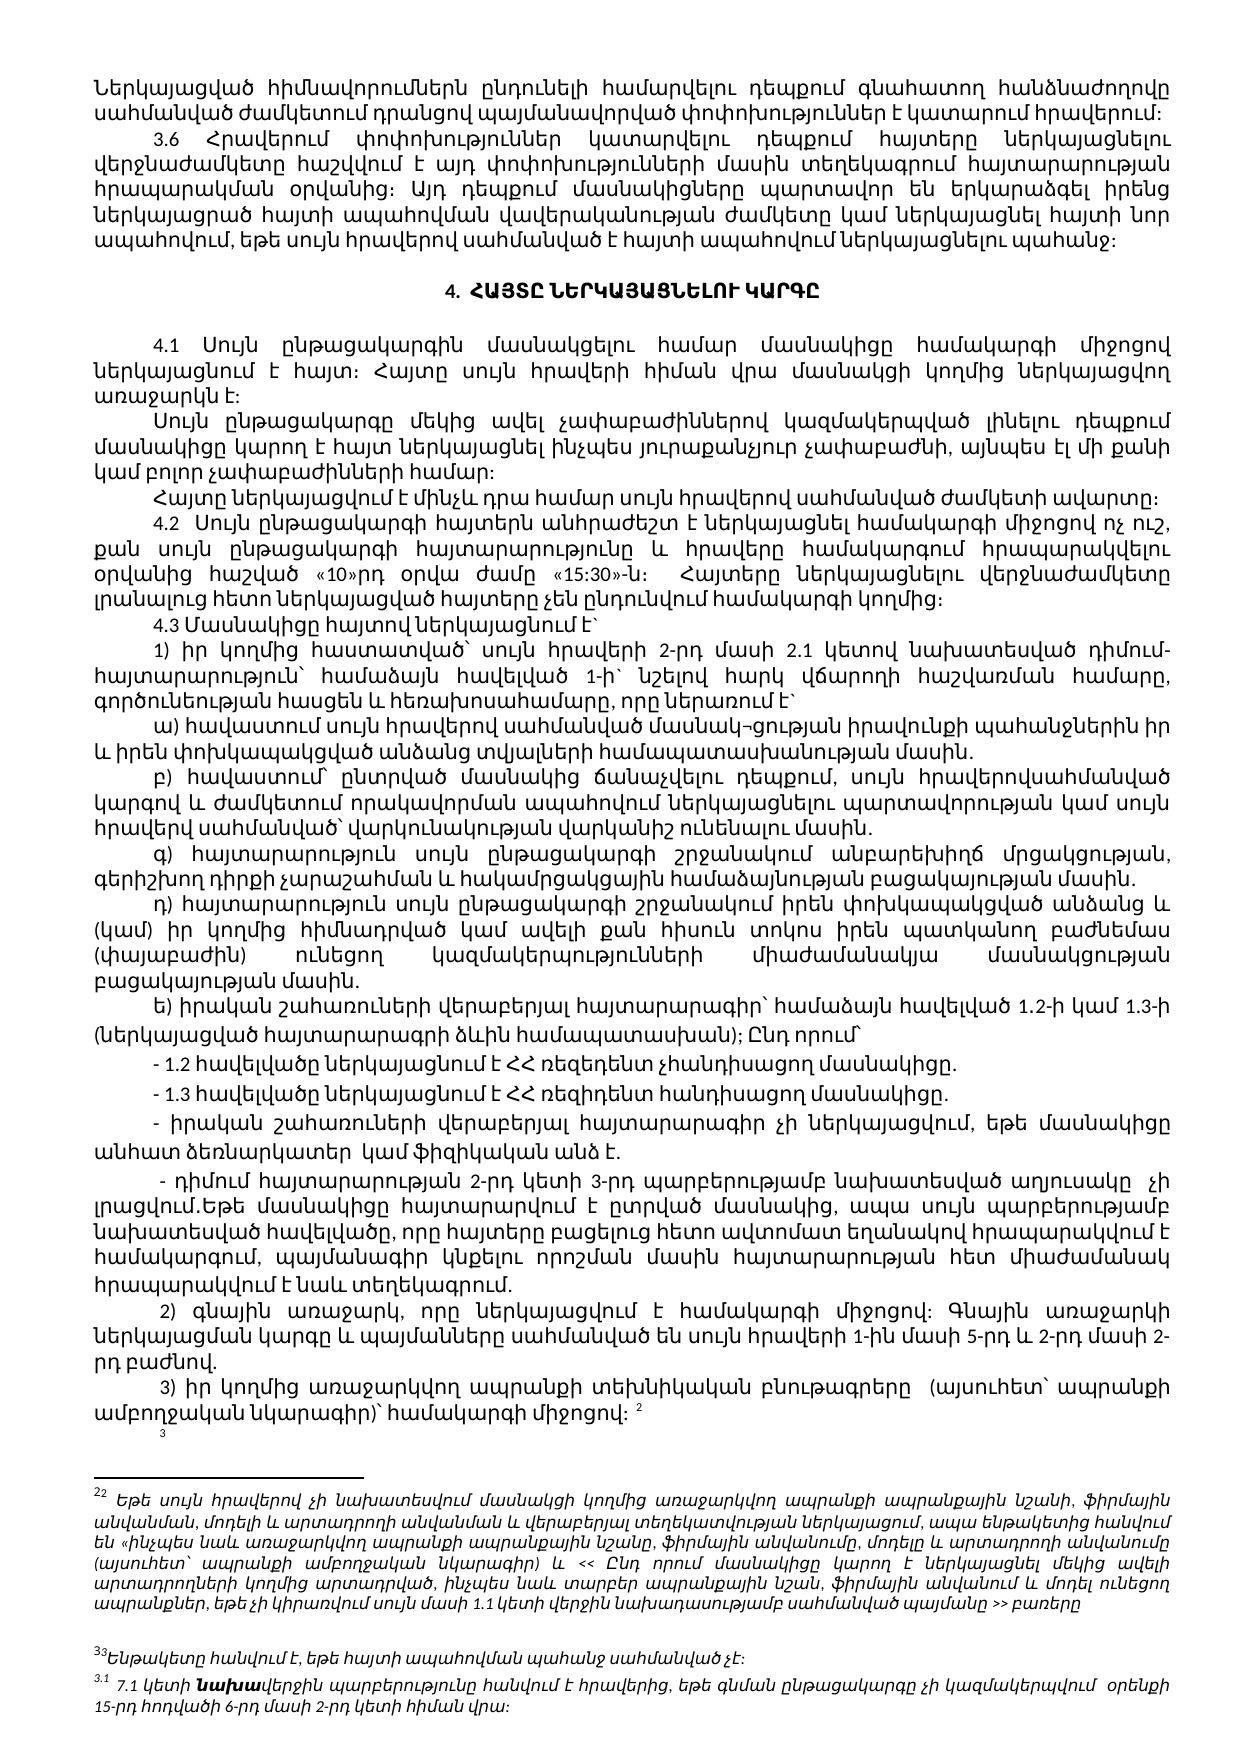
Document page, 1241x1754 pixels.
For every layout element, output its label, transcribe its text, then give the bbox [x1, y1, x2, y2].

text 4. ՀԱՅՏԸ ՆԵՐԿԱՅԱՑՆԵԼՈՒ ԿԱՐԳԸ [94, 278, 1171, 304]
text 4.3 Մասնակիցը հայտով ներկայացնում է` [94, 612, 1171, 637]
text - դիմում հայտարարության 2-րդ կետի 3-րդ պարբերությամբ նախատեսված աղյուսակը չի լրացվում․Եթե մասնակիցը հայտարարվում է ըտրված մասնակից, ապա սույն պարբերությամբ նախատեսված հավելվածը, որը հայտերը բացելուց հետո ավտոմատ եղանակով հրապարակվում է համակարգում, պայմանագիր կնքելու որոշման մասին հայտարարության հետ միաժամանակ հրապարակվում է նաև տեղեկագրում. [94, 1168, 1171, 1298]
text 4.1 Սույն ընթացակարգին մասնակցելու համար մասնակիցը համակարգի միջոցով ներկայացնում է հայտ։ Հայտը սույն հրավերի հիման վրա մասնակցի կողմից ներկայացվող առաջարկն է: [94, 332, 1171, 409]
text 3.6 Հրավերում փոփոխություններ կատարվելու դեպքում հայտերը ներկայացնելու վերջնաժամկետը հաշվվում է այդ փոփոխությունների մասին տեղեկագրում հայտարարության հրապարակման օրվանից։ Այդ դեպքում մասնակիցները պարտավոր են երկարաձգել իրենց ներկայացրած հայտի ապահովման վավերականության ժամկետը կամ ներկայացնել հայտի նոր ապահովում, եթե սույն հրավերով սահմանված է հայտի ապահովում ներկայացնելու պահանջ: [94, 126, 1171, 253]
text ե) իրական շահառուների վերաբերյալ հայտարարագիր՝ համաձայն հավելված 1․2-ի կամ 1.3-ի (ներկայացված հայտարարագրի ձևին համապատասխան); Ընդ որում՝ [94, 993, 1171, 1048]
text գ) հայտարարություն սույն ընթացակարգի շրջանակում անբարեխիղճ մրցակցության, գերիշխող դիրքի չարաշահման և հակամրցակցային համաձայնության բացակայության մասին. [94, 841, 1171, 892]
text 2) գնային առաջարկ, որը ներկայացվում է համակարգի միջոցով: Գնային առաջարկի ներկայացման կարգը և պայմանները սահմանված են սույն հրավերի 1-ին մասի 5-րդ և 2-րդ մասի 2-րդ բաժնով. [94, 1298, 1171, 1374]
text Սույն ընթացակարգը մեկից ավել չափաբաժիններով կազմակերպված լինելու դեպքում մասնակիցը կարող է հայտ ներկայացնել ինչպես յուրաքանչյուր չափաբաժնի, այնպես էլ մի քանի կամ բոլոր չափաբաժինների համար: [94, 409, 1171, 485]
text Հայտը ներկայացվում է մինչև դրա համար սույն հրավերով սահմանված ժամկետի ավարտը։ [94, 485, 1171, 510]
text ա) հավաստում սույն հրավերով սահմանված մասնակ¬ցության իրավունքի պահանջներին իր և իրեն փոխկապակցված անձանց տվյալների համապատասխանության մասին. [94, 714, 1171, 764]
text 1) իր կողմից հաստատված՝ սույն հրավերի 2-րդ մասի 2.1 կետով նախատեսված դիմում-հայտարարություն՝ համաձայն հավելված 1-ի` նշելով հարկ վճարողի հաշվառման համարը, գործունեության հասցեն և հեռախոսահամարը, որը ներառում է` [94, 637, 1171, 714]
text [94, 75, 1171, 126]
text - 1.2 հավելվածը ներկայացնում է ՀՀ ռեզեդենտ չհանդիսացող մասնակիցը. [94, 1052, 1171, 1077]
text - 1.3 հավելվածը ներկայացնում է ՀՀ ռեզիդենտ հանդիսացող մասնակիցը. [94, 1081, 1171, 1106]
text 3) իր կողմից առաջարկվող ապրանքի տեխնիկական բնութագրերը (այսուհետ՝ ապրանքի ամբողջական նկարագիր)՝ համակարգի միջոցով: 2 [94, 1374, 1171, 1425]
text դ) հայտարարություն սույն ընթացակարգի շրջանակում իրեն փոխկապակցված անձանց և (կամ) իր կողմից հիմնադրված կամ ավելի քան հիսուն տոկոս իրեն պատկանող բաժնեմաս (փայաբաժին) ունեցող կազմակերպությունների միաժամանակյա մասնակցության բացակայության մասին. [94, 892, 1171, 993]
text - իրական շահառուների վերաբերյալ հայտարարագիր չի ներկայացվում, եթե մասնակիցը անհատ ձեռնարկատեր կամ ֆիզիկական անձ է. [94, 1110, 1171, 1164]
text 4.2 Սույն ընթացակարգի հայտերն անհրաժեշտ է ներկայացնել համակարգի միջոցով ոչ ուշ, քան սույն ընթացակարգի հայտարարությունը և հրավերը համակարգում հրապարակվելու օրվանից հաշված «10»րդ օրվա ժամը «15:30»-ն։ Հայտերը ներկայացնելու վերջնաժամկետը լրանալուց հետո ներկայացված հայտերը չեն ընդունվում համակարգի կողմից։ [94, 510, 1171, 612]
text բ) հավաստում՝ ընտրված մասնակից ճանաչվելու դեպքում, սույն հրավերովսահմանված կարգով և ժամկետում որակավորման ապահովում ներկայացնելու պարտավորության կամ սույն հրավերվ սահմանված՝ վարկունակության վարկանիշ ունենալու մասին. [94, 764, 1171, 841]
text 3 [94, 1425, 1171, 1451]
